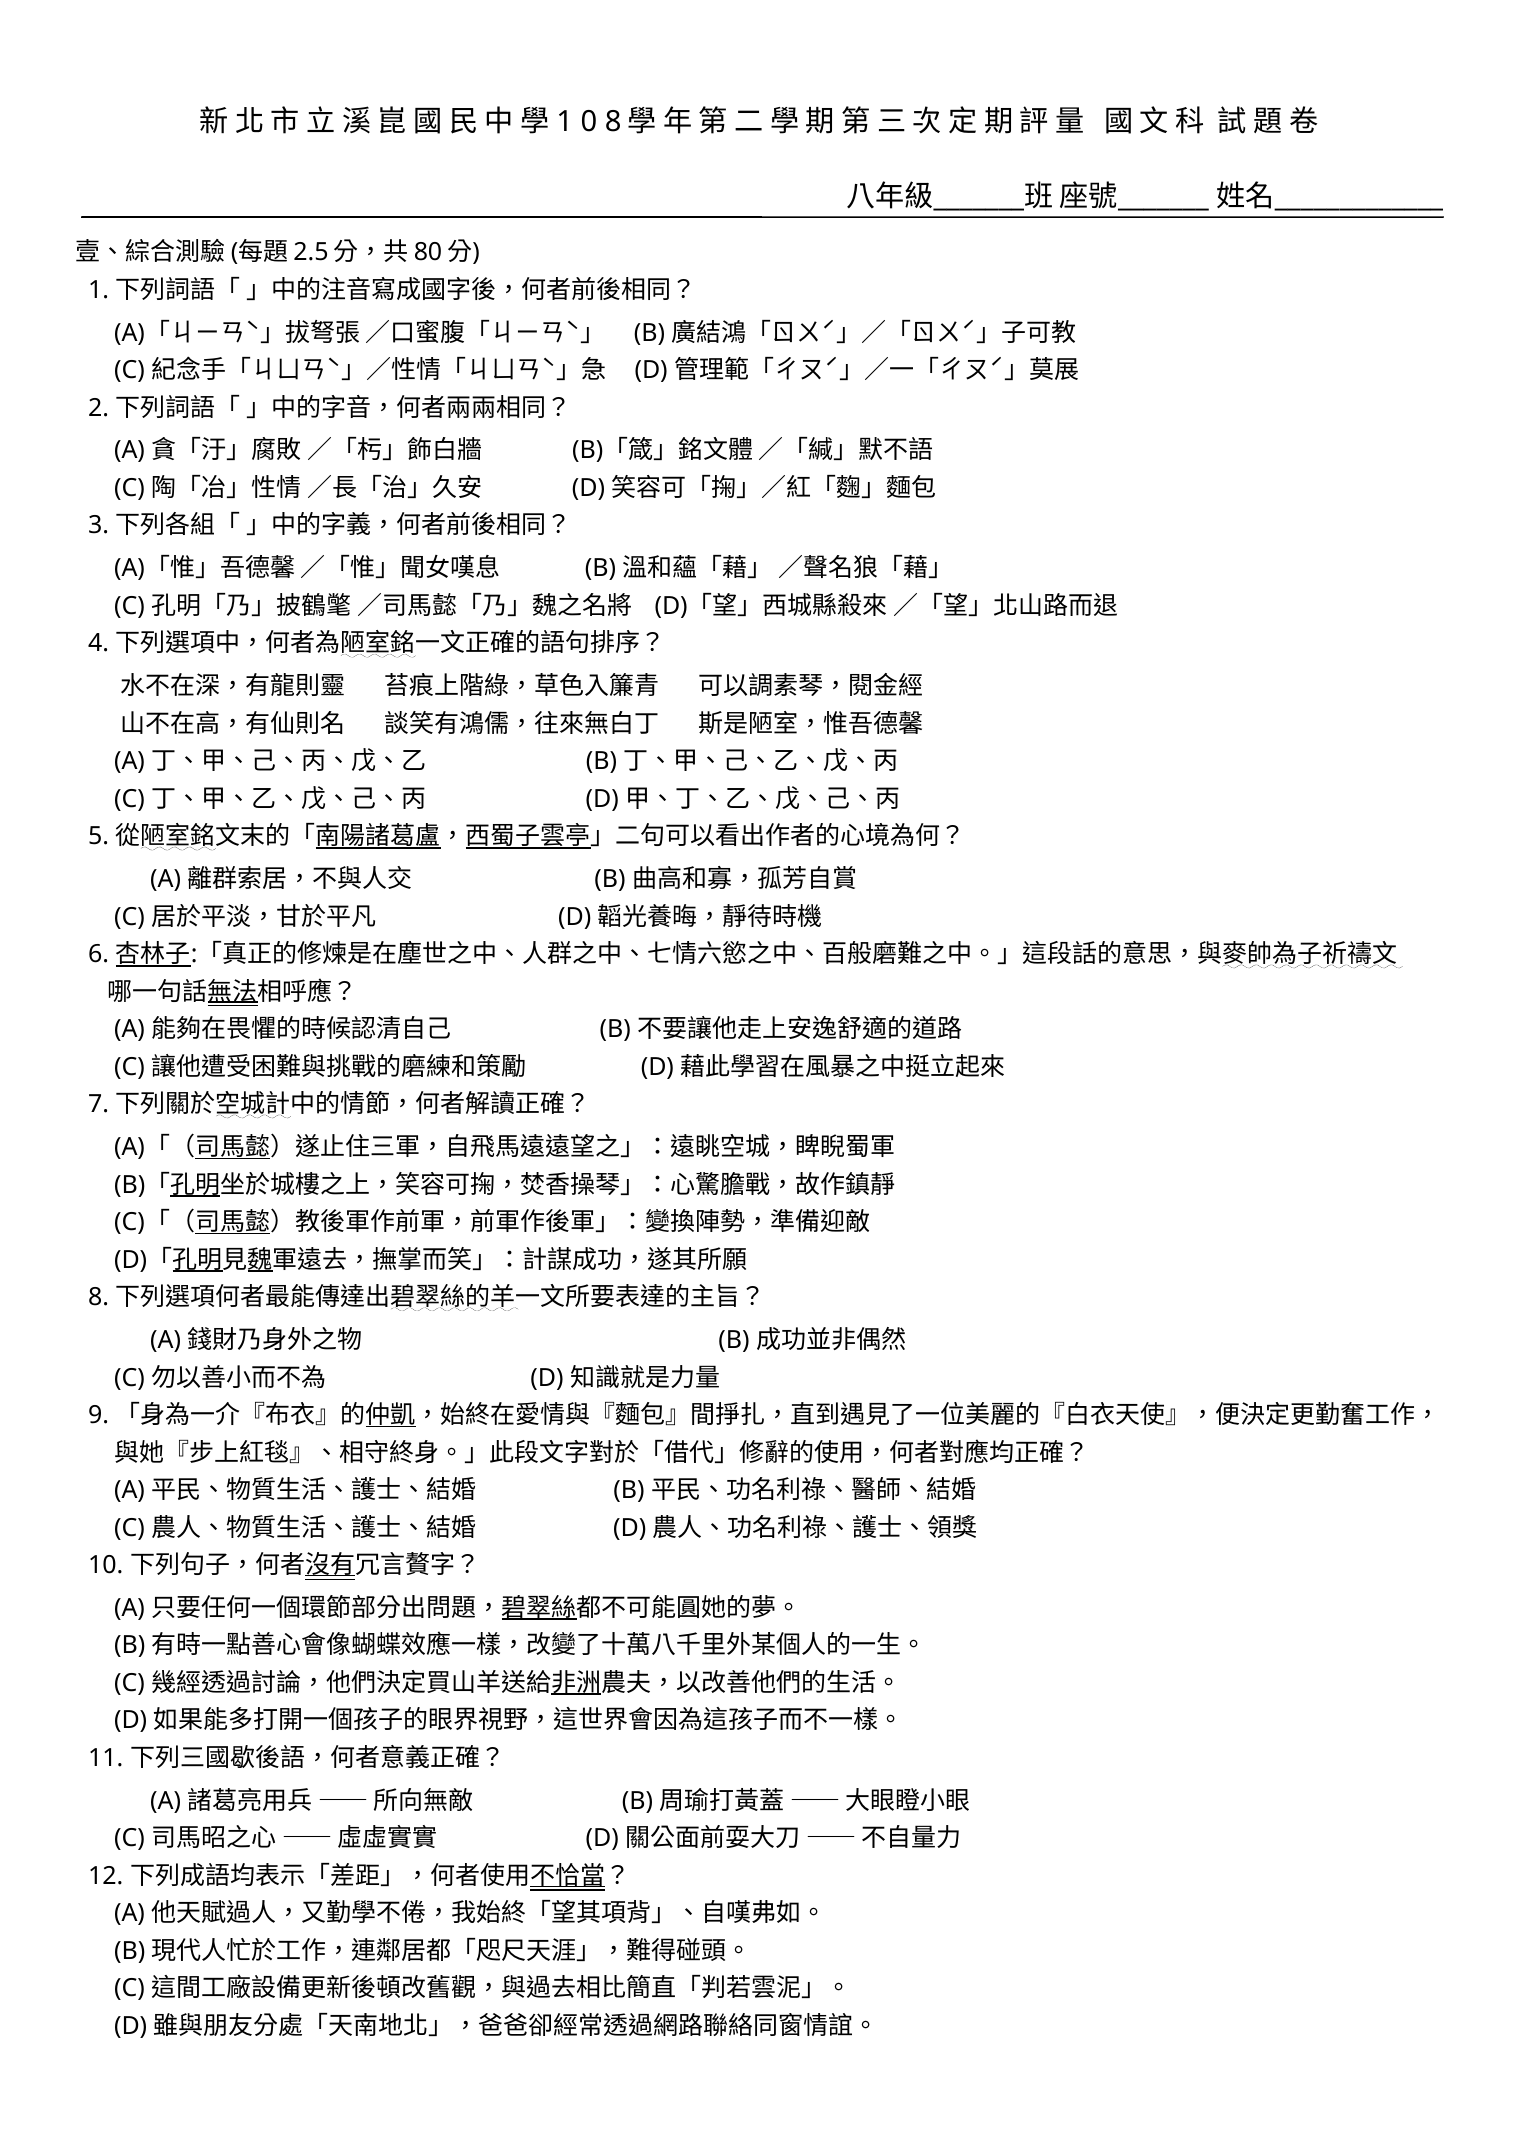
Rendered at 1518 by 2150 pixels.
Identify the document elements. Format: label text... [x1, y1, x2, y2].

text 2. 下列詞語「 」中的字音，何者兩兩相同？ [75, 386, 1443, 424]
text (A) 離群索居，不與人交 (B) 曲高和寡，孤芳自賞 [75, 858, 1443, 896]
text 1. 下列詞語「 」中的注音寫成國字後，何者前後相同？ [75, 268, 1443, 306]
text (C) 幾經透過討論，他們決定買山羊送給非洲農夫，以改善他們的生活。 [75, 1662, 1443, 1699]
text 八年級_______班 座號_______ 姓名_____________ [75, 156, 1443, 231]
text 9. 「身為一介『布衣』的仲凱，始終在愛情與『麵包』間掙扎，直到遇見了一位美麗的『白衣天使』，便決定更勤奮工作， [75, 1394, 1443, 1431]
text (C) 陶「冶」性情 ／長「治」久安 (D) 笑容可「掬」／紅「麴」麵包 [75, 467, 1443, 504]
text (A) 他天賦過人，又勤學不倦，我始終「望其項背」、自嘆弗如。 [75, 1892, 1443, 1930]
text (B)「孔明坐於城樓之上，笑容可掬，焚香操琴」：心驚膽戰，故作鎮靜 [75, 1163, 1443, 1201]
text (C) 農人、物質生活、護士、結婚 (D) 農人、功名利祿、護士、領獎 [75, 1506, 1443, 1544]
text (D) 雖與朋友分處「天南地北」，爸爸卻經常透過網路聯絡同窗情誼。 [75, 2005, 1443, 2042]
text (A)「（司馬懿）遂止住三軍，自飛馬遠遠望之」：遠眺空城，睥睨蜀軍 [75, 1126, 1443, 1163]
text (C) 孔明「乃」披鶴氅 ／司馬懿「乃」魏之名將 (D)「望」西城縣殺來 ／「望」北山路而退 [75, 585, 1443, 622]
text (B) 有時一點善心會像蝴蝶效應一樣，改變了十萬八千里外某個人的一生。 [75, 1624, 1443, 1662]
text 3. 下列各組「 」中的字義，何者前後相同？ [75, 504, 1443, 542]
text (D) 如果能多打開一個孩子的眼界視野，這世界會因為這孩子而不一樣。 [75, 1699, 1443, 1737]
text (A) 錢財乃身外之物 (B) 成功並非偶然 [75, 1319, 1443, 1356]
text (A)「ㄐㄧㄢˋ」拔弩張 ／口蜜腹「ㄐㄧㄢˋ」 (B) 廣結鴻「ㄖㄨˊ」／「ㄖㄨˊ」子可教 [75, 311, 1443, 349]
text (C) 這間工廠設備更新後頓改舊觀，與過去相比簡直「判若雲泥」。 [75, 1967, 1443, 2005]
text 與她『步上紅毯』、相守終身。」此段文字對於「借代」修辭的使用，何者對應均正確？ [75, 1431, 1443, 1469]
text (A) 貪「汙」腐敗 ／「杇」飾白牆 (B)「箴」銘文體 ／「緘」默不語 [75, 429, 1443, 467]
text 5. 從陋室銘文末的「南陽諸葛盧，西蜀子雲亭」二句可以看出作者的心境為何？ [75, 815, 1443, 853]
text 11. 下列三國歇後語，何者意義正確？ [75, 1737, 1443, 1774]
text 壹、綜合測驗 (每題2.5分，共80分) [75, 231, 1443, 268]
text 6. 杏林子:「真正的修煉是在塵世之中、人群之中、七情六慾之中、百般磨難之中。」這段話的意思，與麥帥為子祈禱文 [75, 933, 1443, 971]
text (A) 平民、物質生活、護士、結婚 (B) 平民、功名利祿、醫師、結婚 [75, 1469, 1443, 1506]
text 12. 下列成語均表示「差距」，何者使用不恰當？ [75, 1855, 1443, 1892]
text (C)「（司馬懿）教後軍作前軍，前軍作後軍」：變換陣勢，準備迎敵 [75, 1201, 1443, 1238]
text (A) 諸葛亮用兵 ―― 所向無敵 (B) 周瑜打黃蓋 ―― 大眼瞪小眼 [75, 1780, 1443, 1817]
text 哪一句話無法相呼應？ [75, 971, 1443, 1008]
text 4. 下列選項中，何者為陋室銘一文正確的語句排序？ [75, 622, 1443, 660]
text (C) 居於平淡，甘於平凡 (D) 韜光養晦，靜待時機 [75, 896, 1443, 933]
text 8. 下列選項何者最能傳達出碧翠絲的羊一文所要表達的主旨？ [75, 1276, 1443, 1313]
text (C) 丁、甲、乙、戊、己、丙 (D) 甲、丁、乙、戊、己、丙 [75, 778, 1443, 815]
text (D)「孔明見魏軍遠去，撫掌而笑」：計謀成功，遂其所願 [75, 1238, 1443, 1276]
text 水不在深，有龍則靈 苔痕上階綠，草色入簾青 可以調素琴，閱金經 [75, 665, 1443, 703]
text (A) 能夠在畏懼的時候認清自己 (B) 不要讓他走上安逸舒適的道路 [75, 1008, 1443, 1046]
text (C) 紀念手「ㄐㄩㄢˋ」／性情「ㄐㄩㄢˋ」急 (D) 管理範「ㄔㄡˊ」／一「ㄔㄡˊ」莫展 [75, 349, 1443, 386]
text (C) 讓他遭受困難與挑戰的磨練和策勵 (D) 藉此學習在風暴之中挺立起來 [75, 1046, 1443, 1083]
text (A)「惟」吾德馨 ／「惟」聞女嘆息 (B) 溫和蘊「藉」 ／聲名狼「藉」 [75, 547, 1443, 585]
text (B) 現代人忙於工作，連鄰居都「咫尺天涯」，難得碰頭。 [75, 1930, 1443, 1967]
text 7. 下列關於空城計中的情節，何者解讀正確？ [75, 1083, 1443, 1121]
text (A) 丁、甲、己、丙、戊、乙 (B) 丁、甲、己、乙、戊、丙 [75, 740, 1443, 778]
text (C) 司馬昭之心 ―― 虛虛實實 (D) 關公面前耍大刀 ―― 不自量力 [75, 1817, 1443, 1855]
text (A) 只要任何一個環節部分出問題，碧翠絲都不可能圓她的夢。 [75, 1587, 1443, 1624]
text (C) 勿以善小而不為 (D) 知識就是力量 [75, 1356, 1443, 1394]
text 新 北 市 立 溪 崑 國 民 中 學 1 0 8學 年 第 二 學 期 第 三 次 定 期 評 量 國 文 科 試 題 卷 [75, 81, 1443, 156]
text 10. 下列句子，何者沒有冗言贅字？ [75, 1544, 1443, 1581]
text 山不在高，有仙則名 談笑有鴻儒，往來無白丁 斯是陋室，惟吾德馨 [75, 703, 1443, 740]
